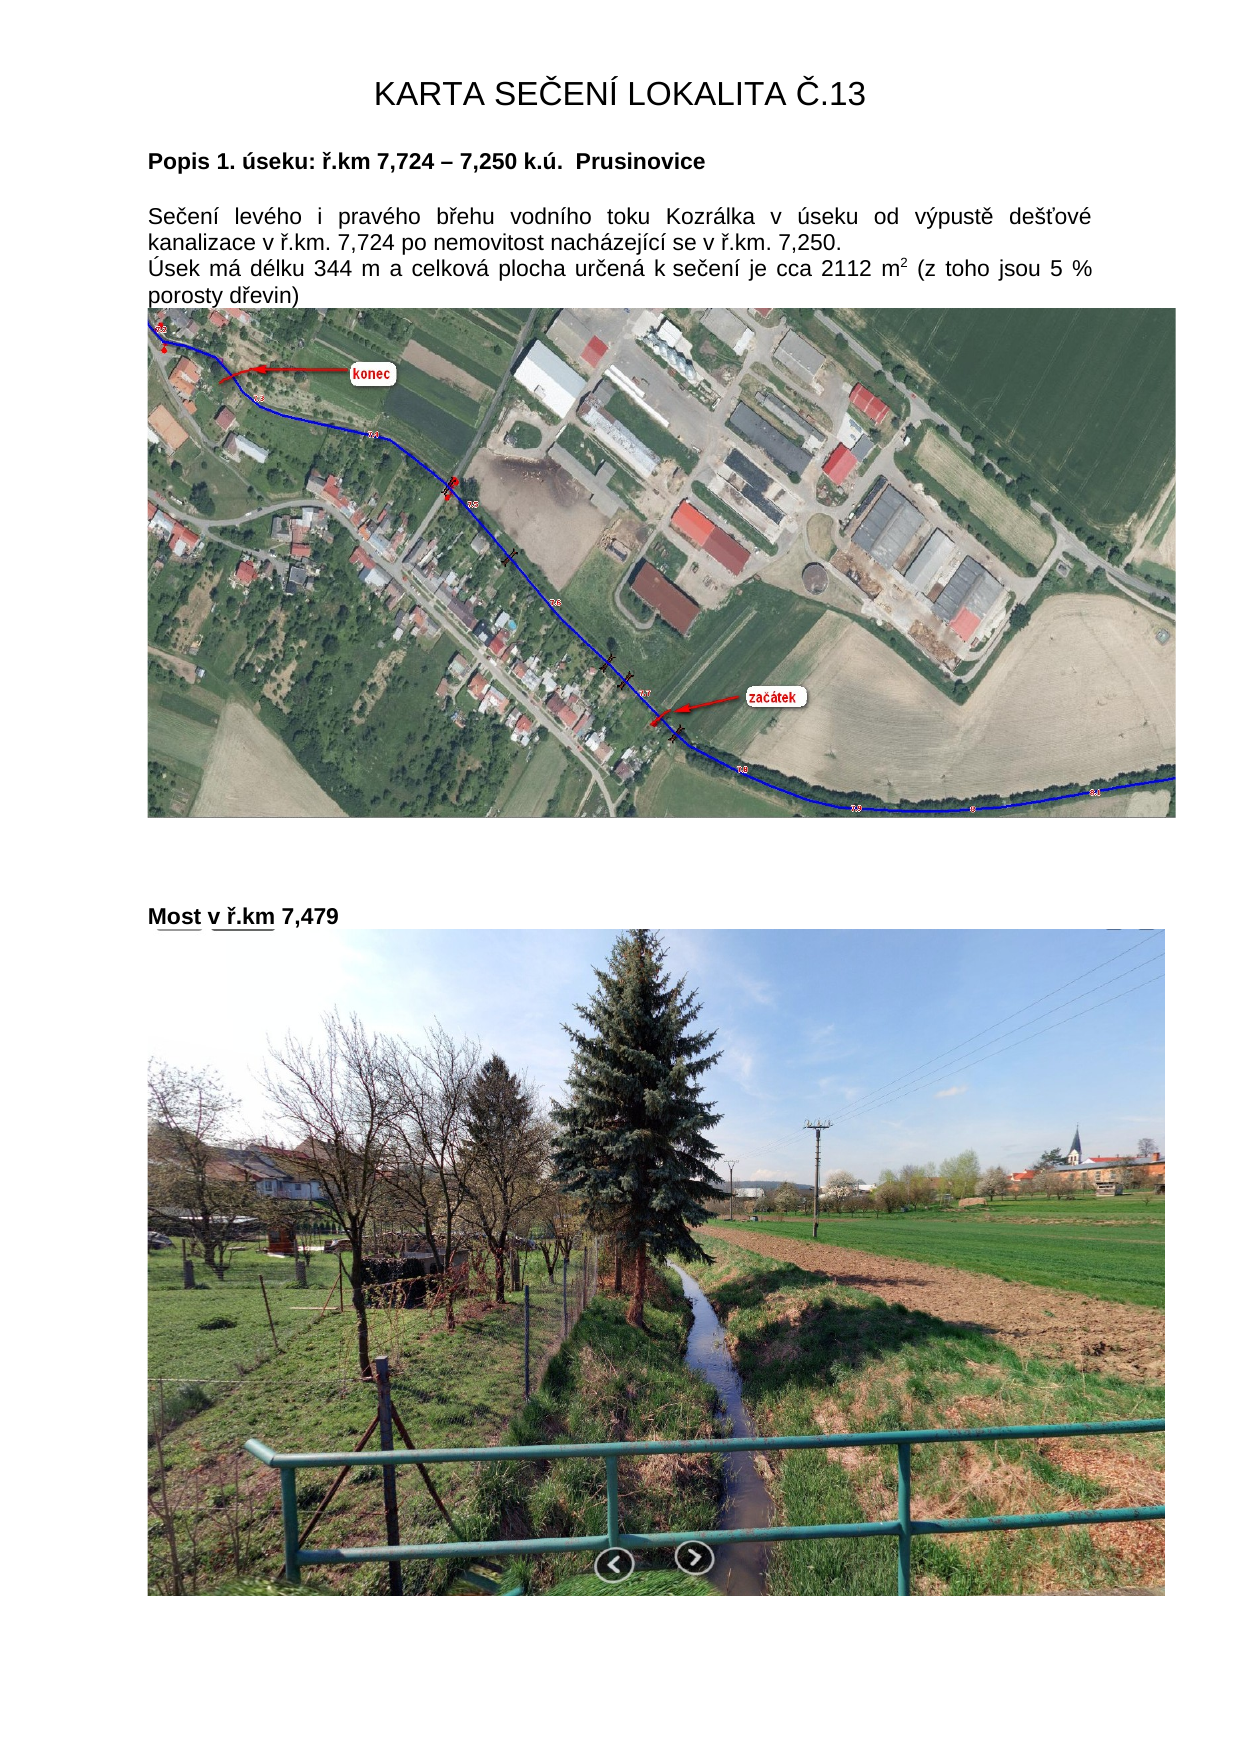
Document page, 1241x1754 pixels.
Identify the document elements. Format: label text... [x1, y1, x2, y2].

text Úsek má délku 344 m a celková plocha určená k sečení je cca 2112 m2 (z toho jsou 5 % porosty dřevin) [148, 255, 1093, 308]
text Sečení levého i pravého břehu vodního toku Kozrálka v úseku od výpustě dešťové kanalizace v ř.km. 7,724 po nemovitost nacházející se v ř.km. 7,250. [148, 203, 1093, 255]
picture [147, 929, 1165, 1596]
text Popis 1. úseku: ř.km 7,724 – 7,250 k.ú. Prusinovice [148, 148, 1093, 174]
picture [147, 308, 1176, 818]
text Most v ř.km 7,479 [148, 903, 1093, 929]
